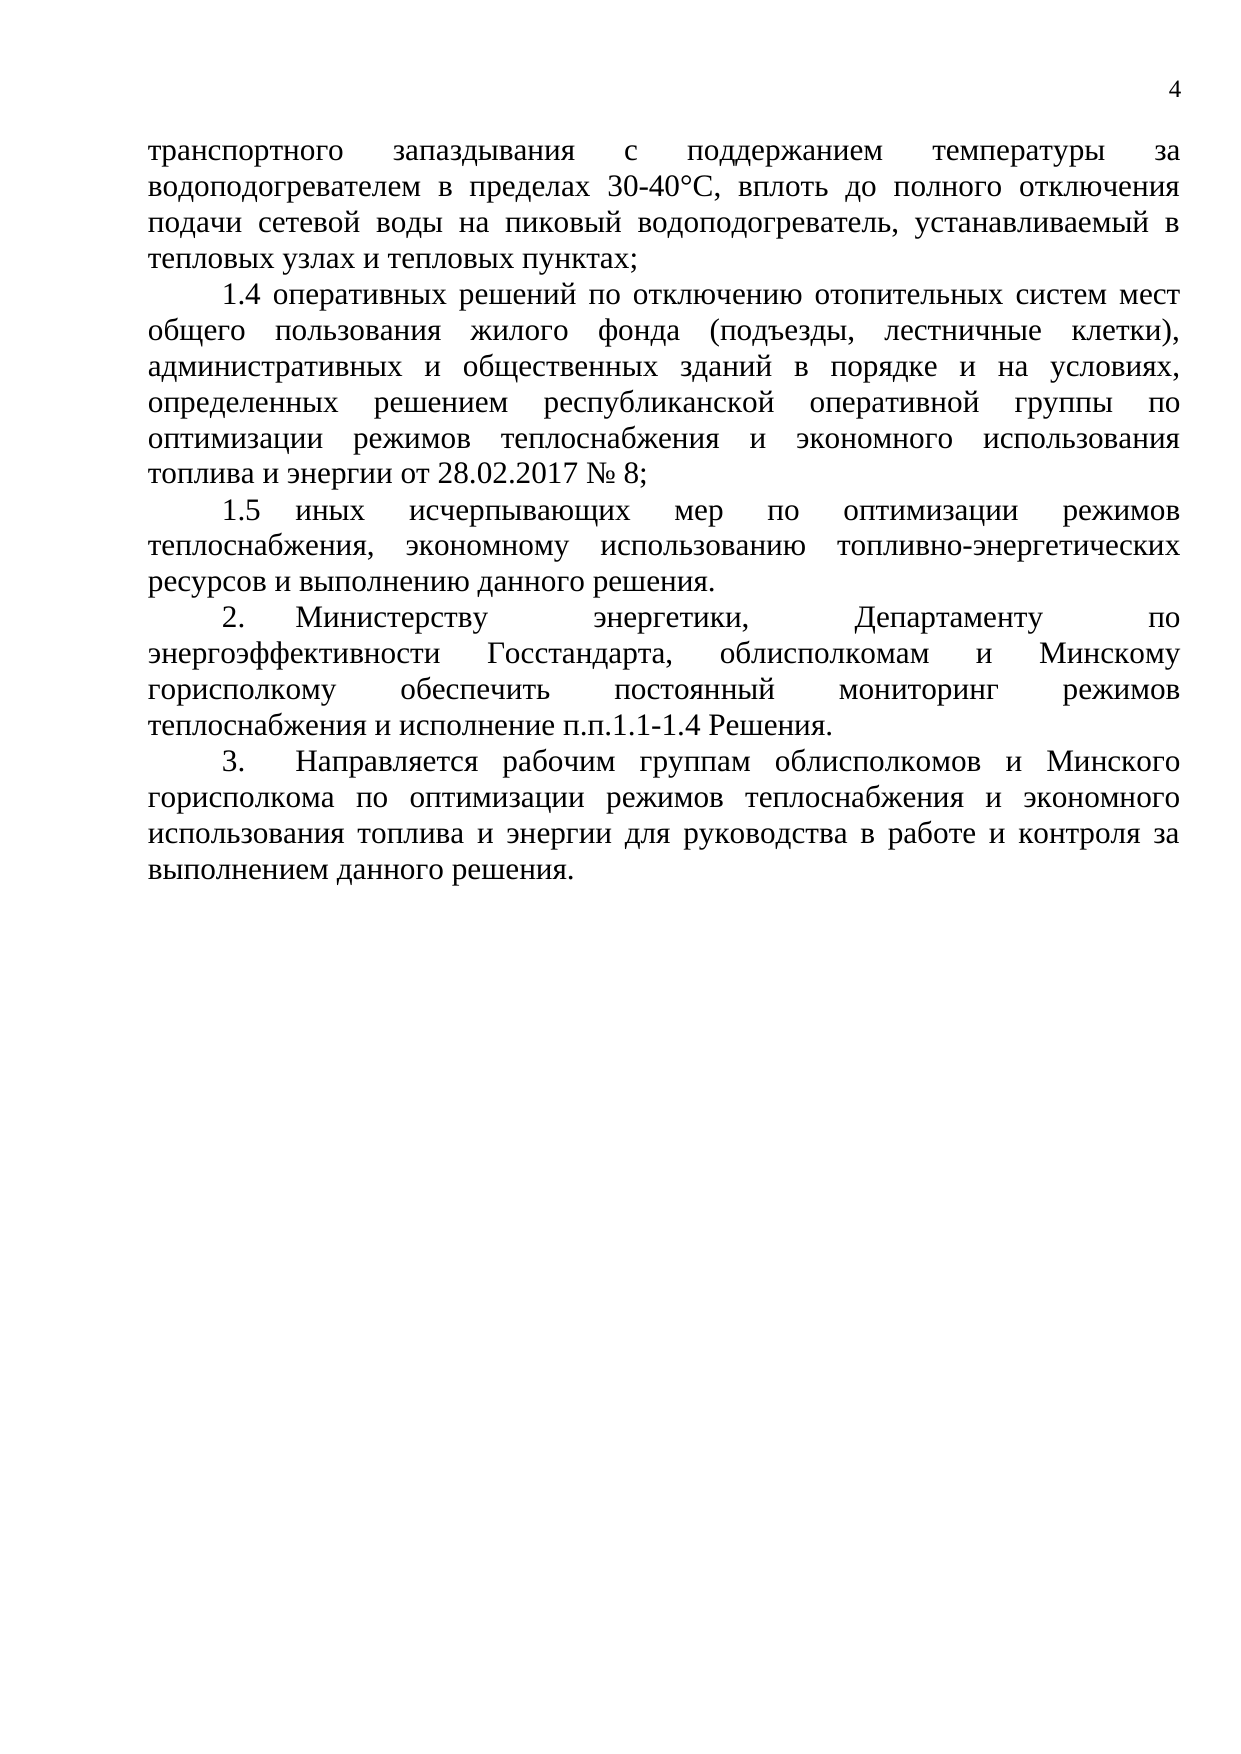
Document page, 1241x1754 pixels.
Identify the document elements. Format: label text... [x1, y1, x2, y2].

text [148, 131, 1181, 275]
text 1.5 иных исчерпывающих мер по оптимизации режимов теплоснабжения, экономному использованию топливно-энергетических ресурсов и выполнению данного решения. [148, 491, 1181, 598]
text 1.4 оперативных решений по отключению отопительных систем мест общего пользования жилого фонда (подъезды, лестничные клетки), административных и общественных зданий в порядке и на условиях, определенных решением республиканской оперативной группы по оптимизации режимов теплоснабжения и экономного использования топлива и энергии от 28.02.2017 № 8; [148, 275, 1181, 491]
text 2. Министерству энергетики, Департаменту по энергоэффективности Госстандарта, облисполкомам и Минскому горисполкому обеспечить постоянный мониторинг режимов теплоснабжения и исполнение п.п.1.1-1.4 Решения. [148, 598, 1181, 742]
text 3. Направляется рабочим группам облисполкомов и Минского горисполкома по оптимизации режимов теплоснабжения и экономного использования топлива и энергии для руководства в работе и контроля за выполнением данного решения. [148, 742, 1181, 886]
